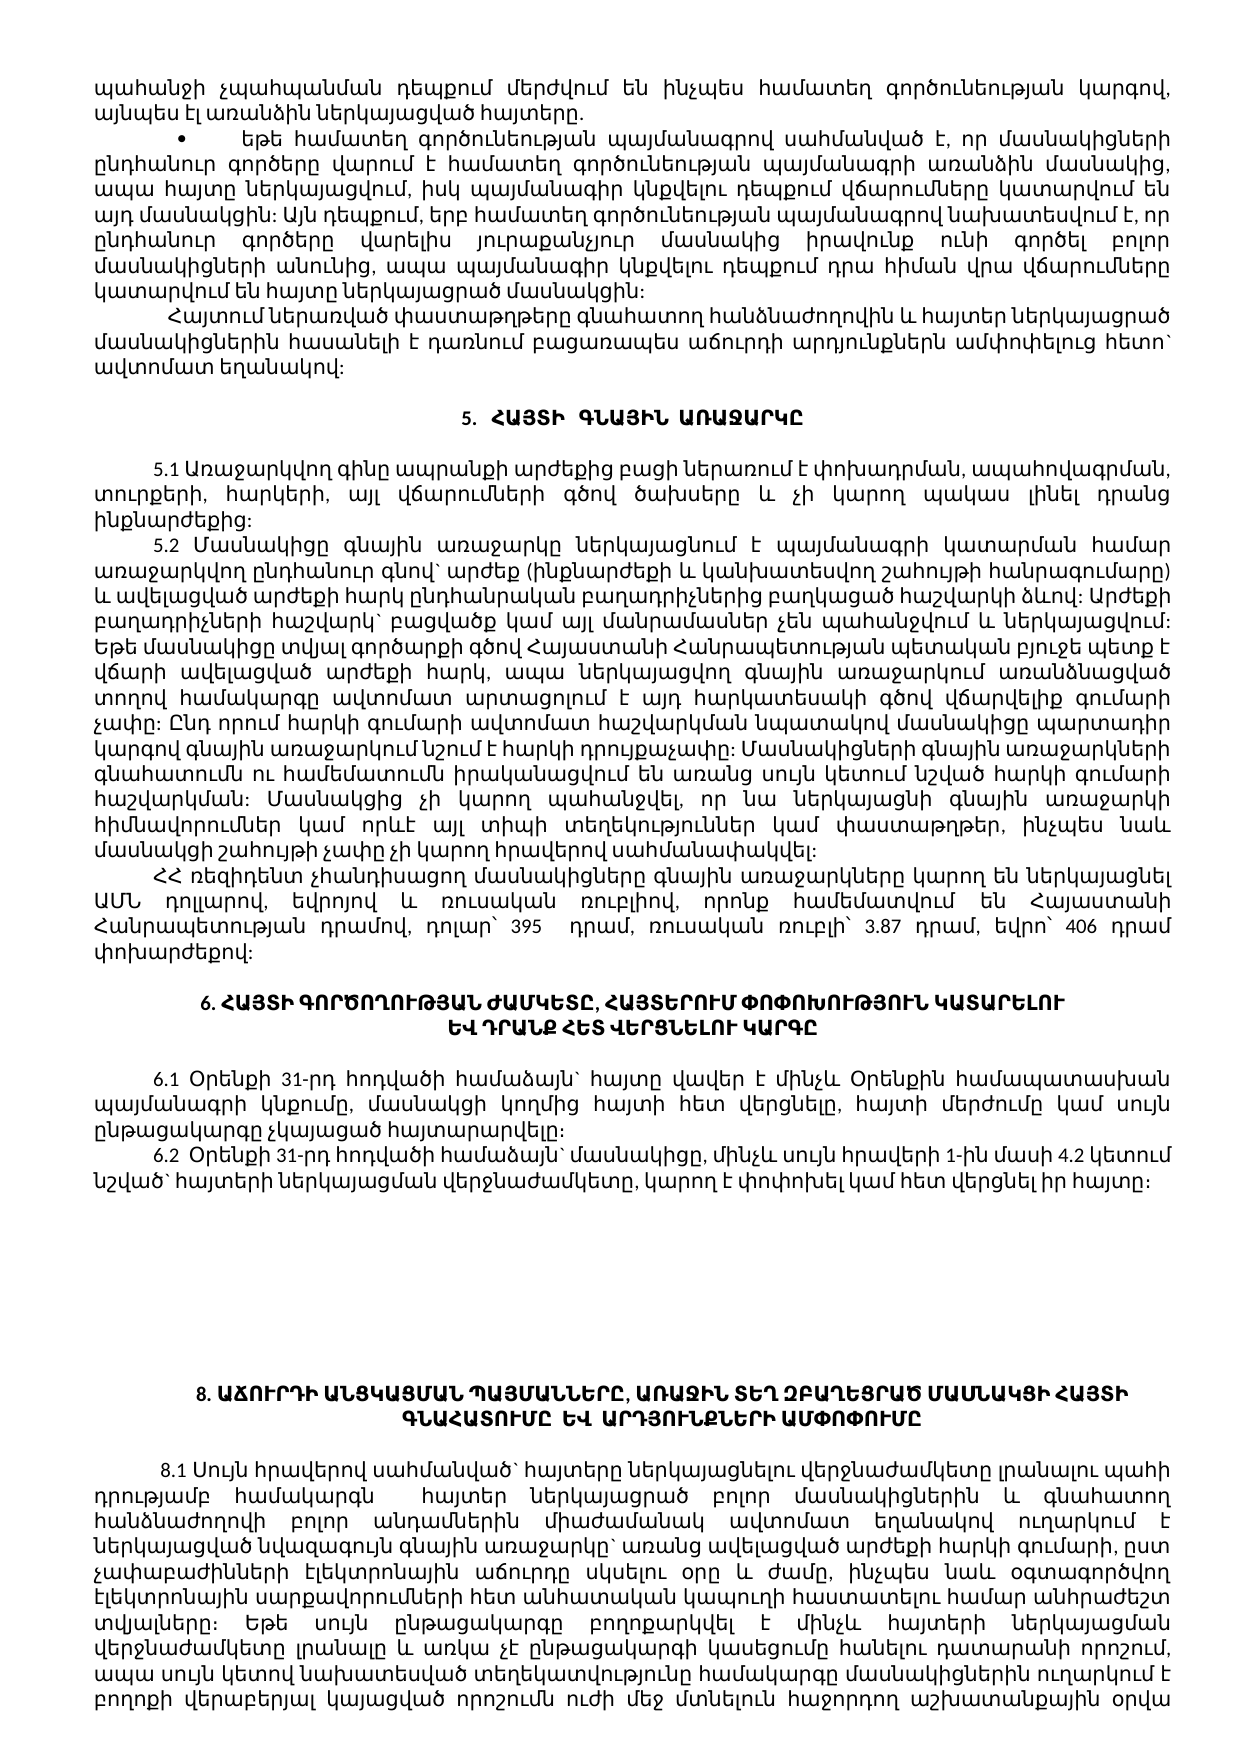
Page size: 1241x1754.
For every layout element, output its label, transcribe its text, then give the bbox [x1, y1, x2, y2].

text 6.1 Օրենքի 31-րդ հոդվածի համաձայն` հայտը վավեր է մինչև Օրենքին համապատասխան պայմանագրի կնքումը, մասնակցի կողմից հայտի հետ վերցնելը, հայտի մերժումը կամ սույն ընթացակարգը չկայացած հայտարարվելը։ [94, 1066, 1171, 1142]
text 5.1 Առաջարկվող գինը ապրանքի արժեքից բացի ներառում է փոխադրման, ապահովագրման, տուրքերի, հարկերի, այլ վճարումների գծով ծախսերը և չի կարող պակաս լինել դրանց ինքնարժեքից: [94, 456, 1171, 532]
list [94, 75, 1171, 126]
list եթե համատեղ գործունեության պայմանագրով սահմանված է, որ մասնակիցների ընդհանուր գործերը վարում է համատեղ գործունեության պայմանագրի առանձին մասնակից, ապա հայտը ներկայացվում, իսկ պայմանագիր կնքվելու դեպքում վճարումները կատարվում են այդ մասնակցին: Այն դեպքում, երբ համատեղ գործունեության պայմանագրով նախատեսվում է, որ ընդհանուր գործերը վարելիս յուրաքանչյուր մասնակից իրավունք ունի գործել բոլոր մասնակիցների անունից, ապա պայմանագիր կնքվելու դեպքում դրա հիման վրա վճարումները կատարվում են հայտը ներկայացրած մասնակցին: [94, 126, 1171, 304]
text ԳՆԱՀԱՏՈՒՄԸ ԵՎ ԱՐԴՅՈՒՆՔՆԵՐԻ ԱՄՓՈՓՈՒՄԸ [94, 1407, 1171, 1432]
text 8. ԱՃՈՒՐԴԻ ԱՆՑԿԱՑՄԱՆ ՊԱՅՄԱՆՆԵՐԸ, ԱՌԱՋԻՆ ՏԵՂ ԶԲԱՂԵՑՐԱԾ ՄԱՍՆԱԿՑԻ ՀԱՅՏԻ [94, 1381, 1171, 1407]
text 6. ՀԱՅՏԻ ԳՈՐԾՈՂՈՒԹՅԱՆ ԺԱՄԿԵՏԸ, ՀԱՅՏԵՐՈՒՄ ՓՈՓՈԽՈՒԹՅՈՒՆ ԿԱՏԱՐԵԼՈՒ [94, 990, 1171, 1015]
text Հայտում ներառված փաստաթղթերը գնահատող հանձնաժողովին և հայտեր ներկայացրած մասնակիցներին հասանելի է դառնում բացառապես աճուրդի արդյունքներն ամփոփելուց հետո` ավտոմատ եղանակով: [94, 304, 1171, 380]
text ՀՀ ռեզիդենտ չհանդիսացող մասնակիցները գնային առաջարկները կարող են ներկայացնել ԱՄՆ դոլլարով, եվրոյով և ռուսական ռուբլիով, որոնք համեմատվում են Հայաստանի Հանրապետության դրամով, դոլար՝ 395 դրամ, ռուսական ռուբլի՝ 3.87 դրամ, եվրո՝ 406 դրամ փոխարժեքով: [94, 863, 1171, 964]
text 6.2 Օրենքի 31-րդ հոդվածի համաձայն` մասնակիցը, մինչև սույն հրավերի 1-ին մասի 4.2 կետում նշված` հայտերի ներկայացման վերջնաժամկետը, կարող է փոփոխել կամ հետ վերցնել իր հայտը։ [94, 1142, 1171, 1193]
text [94, 1457, 1171, 1712]
text 5. ՀԱՅՏԻ ԳՆԱՅԻՆ ԱՌԱՋԱՐԿԸ [94, 405, 1171, 431]
text ԵՎ ԴՐԱՆՔ ՀԵՏ ՎԵՐՑՆԵԼՈՒ ԿԱՐԳԸ [94, 1015, 1171, 1041]
text 5.2 Մասնակիցը գնային առաջարկը ներկայացնում է պայմանագրի կատարման համար առաջարկվող ընդհանուր գնով` արժեք (ինքնարժեքի և կանխատեսվող շահույթի հանրագումարը) և ավելացված արժեքի հարկ ընդհանրական բաղադրիչներից բաղկացած հաշվարկի ձևով: Արժեքի բաղադրիչների հաշվարկ` բացվածք կամ այլ մանրամասներ չեն պահանջվում և ներկայացվում: Եթե մասնակիցը տվյալ գործարքի գծով Հայաստանի Հանրապետության պետական բյուջե պետք է վճարի ավելացված արժեքի հարկ, ապա ներկայացվող գնային առաջարկում առանձնացված տողով համակարգը ավտոմատ արտացոլում է այդ հարկատեսակի գծով վճարվելիք գումարի չափը: Ընդ որում հարկի գումարի ավտոմատ հաշվարկման նպատակով մասնակիցը պարտադիր կարգով գնային առաջարկում նշում է հարկի դրույքաչափը: Մասնակիցների գնային առաջարկների գնահատումն ու համեմատումն իրականացվում են առանց սույն կետում նշված հարկի գումարի հաշվարկման: Մասնակցից չի կարող պահանջվել, որ նա ներկայացնի գնային առաջարկի հիմնավորումներ կամ որևէ այլ տիպի տեղեկություններ կամ փաստաթղթեր, ինչպես նաև մասնակցի շահույթի չափը չի կարող հրավերով սահմանափակվել: [94, 532, 1171, 863]
